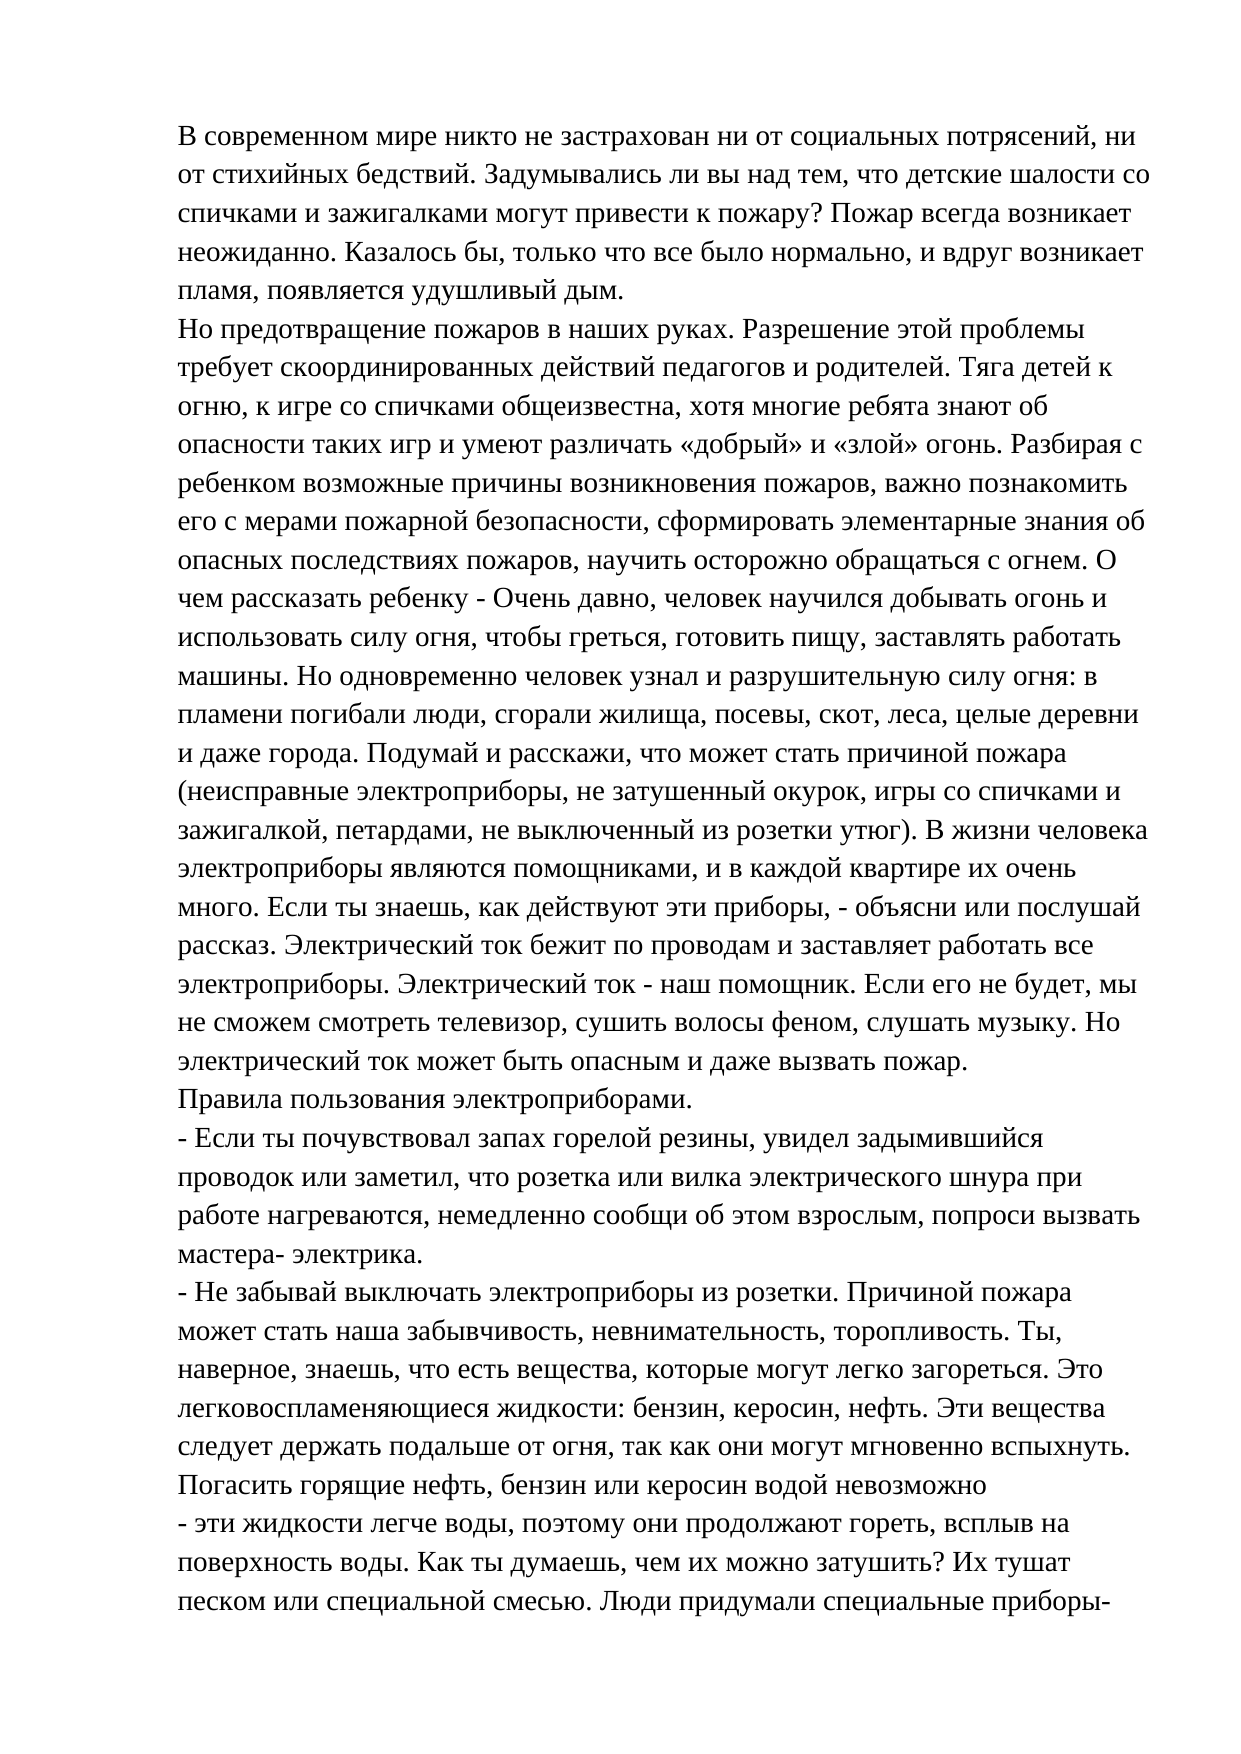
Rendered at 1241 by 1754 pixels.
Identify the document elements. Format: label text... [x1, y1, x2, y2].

text В современном мире никто не застрахован ни от социальных потрясений, ни от стихийных бедствий. Задумывались ли вы над тем, что детские шалости со спичками и зажигалками могут привести к пожару? Пожар всегда возникает неожиданно. Казалось бы, только что все было нормально, и вдруг возникает пламя, появляется удушливый дым. [177, 118, 1152, 306]
text Но предотвращение пожаров в наших руках. Разрешение этой проблемы требует скоординированных действий педагогов и родителей. Тяга детей к огню, к игре со спичками общеизвестна, хотя многие ребята знают об опасности таких игр и умеют различать «добрый» и «злой» огонь. Разбирая с ребенком возможные причины возникновения пожаров, важно познакомить его с мерами пожарной безопасности, сформировать элементарные знания об опасных последствиях пожаров, научить осторожно обращаться с огнем. О чем рассказать ребенку - Очень давно, человек научился добывать огонь и использовать силу огня, чтобы греться, готовить пищу, заставлять работать машины. Но одновременно человек узнал и разрушительную силу огня: в пламени погибали люди, сгорали жилища, посевы, скот, леса, целые деревни и даже города. Подумай и расскажи, что может стать причиной пожара (неисправные электроприборы, не затушенный окурок, игры со спичками и зажигалкой, петардами, не выключенный из розетки утюг). В жизни человека электроприборы являются помощниками, и в каждой квартире их очень много. Если ты знаешь, как действуют эти приборы, - объясни или послушай рассказ. Электрический ток бежит по проводам и заставляет работать все электроприборы. Электрический ток - наш помощник. Если его не будет, мы не сможем смотреть телевизор, сушить волосы феном, слушать музыку. Но электрический ток может быть опасным и даже вызвать пожар. [177, 311, 1152, 1077]
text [177, 1506, 1152, 1616]
text - Не забывай выключать электроприборы из розетки. Причиной пожара может стать наша забывчивость, невнимательность, торопливость. Ты, наверное, знаешь, что есть вещества, которые могут легко загореться. Это легковоспламеняющиеся жидкости: бензин, керосин, нефть. Эти вещества следует держать подальше от огня, так как они могут мгновенно вспыхнуть. Погасить горящие нефть, бензин или керосин водой невозможно [177, 1274, 1152, 1501]
text Правила пользования электроприборами. [177, 1082, 1152, 1115]
text - Если ты почувствовал запах горелой резины, увидел задымившийся проводок или заметил, что розетка или вилка электрического шнура при работе нагреваются, немедленно сообщи об этом взрослым, попроси вызвать мастера- электрика. [177, 1120, 1152, 1269]
